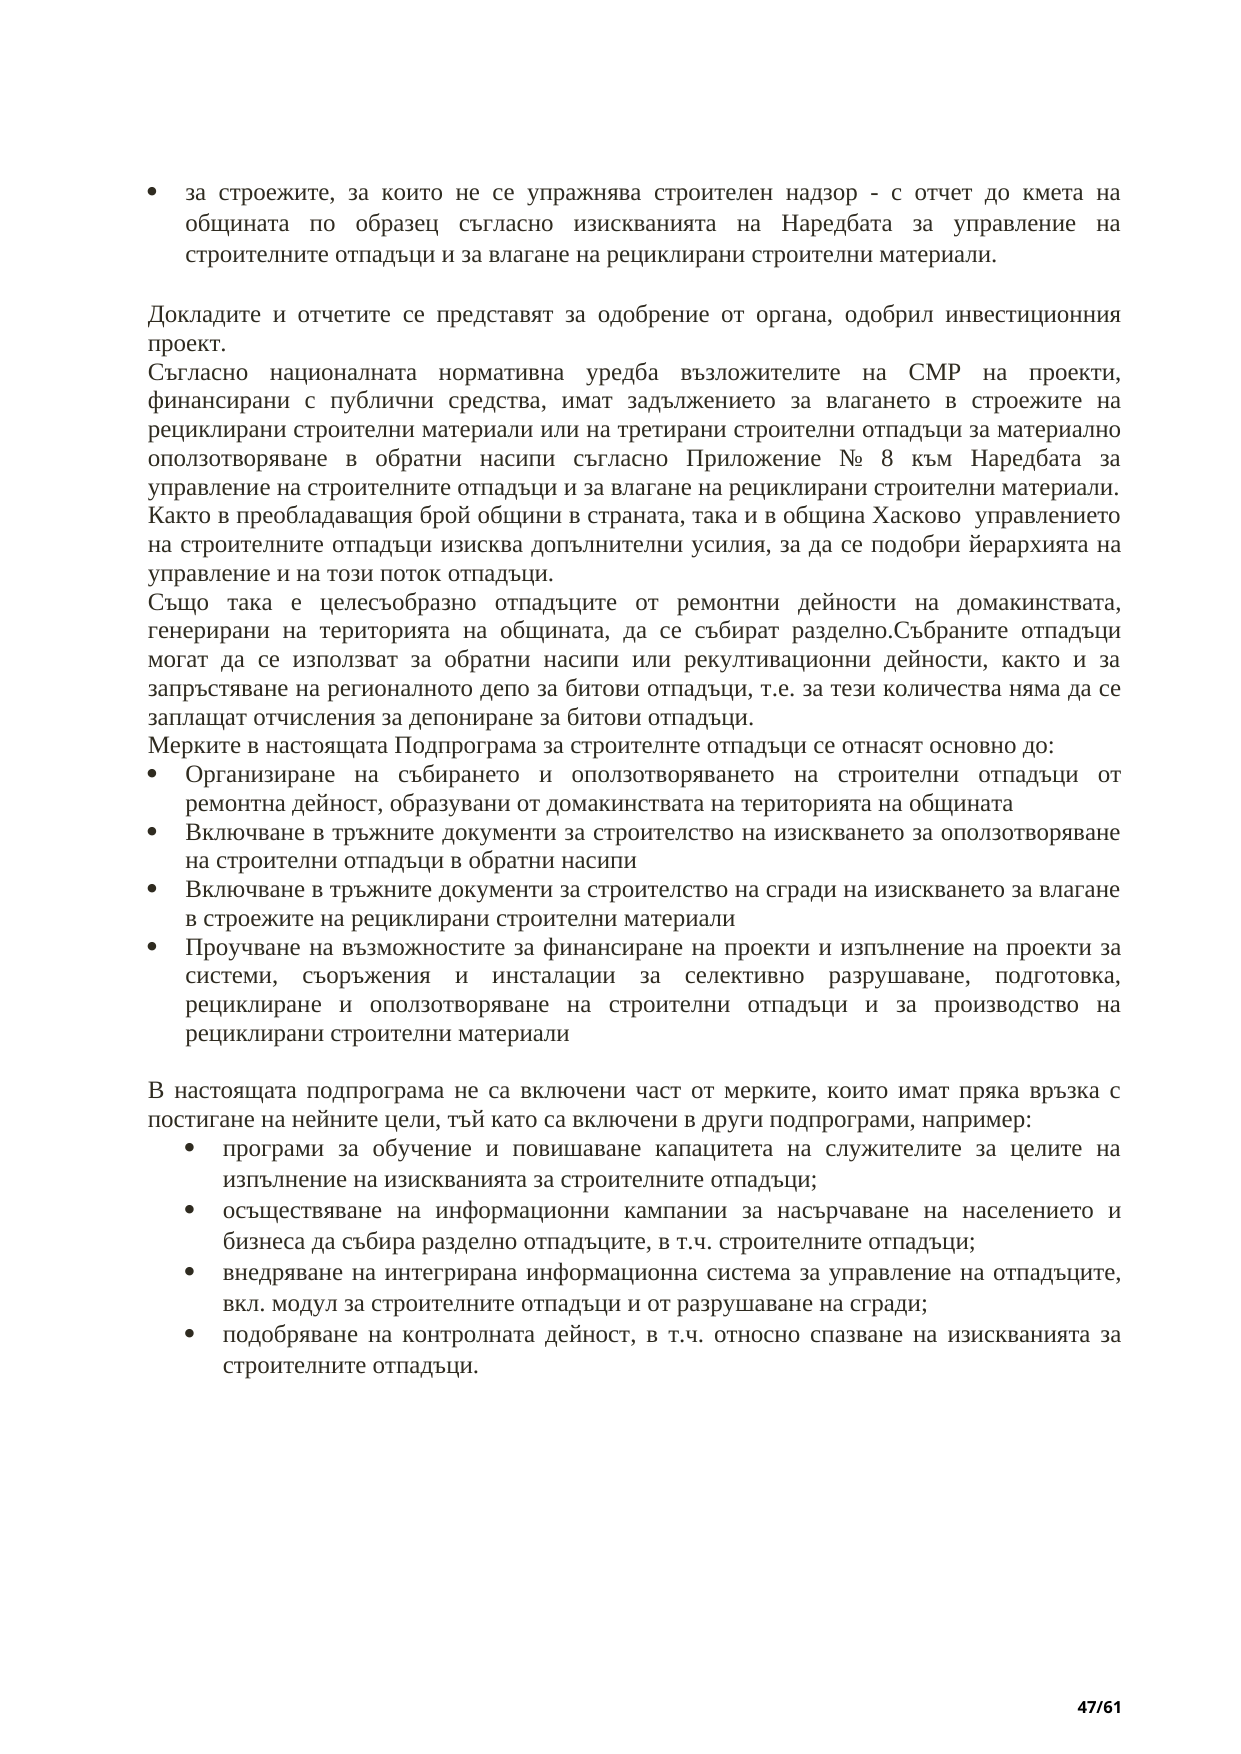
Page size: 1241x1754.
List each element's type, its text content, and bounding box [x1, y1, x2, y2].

text Докладите и отчетите се представят за одобрение от органа, одобрил инвестиционния проект. [148, 299, 1122, 357]
list Организиране на събирането и оползотворяването на строителни отпадъци от ремонтна дейност, образувани от домакинствата на територията на общината [148, 759, 1122, 817]
text Съгласно националната нормативна уредба възложителите на СМР на проекти, финансирани с публични средства, имат задължението за влагането в строежите на рециклирани строителни материали или на третирани строителни отпадъци за материално оползотворяване в обратни насипи съгласно Приложение № 8 към Наредбата за управление на строителните отпадъци и за влагане на рециклирани строителни материали. [148, 357, 1122, 500]
list Включване в тръжните документи за строителство на изискването за оползотворяване на строителни отпадъци в обратни насипи [148, 817, 1122, 874]
list осъществяване на информационни кампании за насърчаване на населението и бизнеса да събира разделно отпадъците, в т.ч. строителните отпадъци; [185, 1195, 1122, 1255]
list програми за обучение и повишаване капацитета на служителите за целите на изпълнение на изискванията за строителните отпадъци; [185, 1133, 1122, 1193]
text Както в преобладаващия брой общини в страната, така и в община Хасково управлението на строителните отпадъци изисква допълнителни усилия, за да се подобри йерархията на управление и на този поток отпадъци. [148, 500, 1122, 587]
list подобряване на контролната дейност, в т.ч. относно спазване на изискванията за строителните отпадъци. [185, 1319, 1122, 1379]
text В настоящата подпрограма не са включени част от мерките, които имат пряка връзка с постигане на нейните цели, тъй като са включени в други подпрограми, например: [148, 1075, 1122, 1133]
list Включване в тръжните документи за строителство на сгради на изискването за влагане в строежите на рециклирани строителни материали [148, 874, 1122, 932]
list внедряване на интегрирана информационна система за управление на отпадъците, вкл. модул за строителните отпадъци и от разрушаване на сгради; [185, 1257, 1122, 1317]
text Мерките в настоящата Подпрограма за строителнте отпадъци се отнасят основно до: [148, 730, 1122, 759]
list Проучване на възможностите за финансиране на проекти и изпълнение на проекти за системи, съоръжения и инсталации за селективно разрушаване, подготовка, рециклиране и оползотворяване на строителни отпадъци и за производство на рециклирани строителни материали [148, 932, 1122, 1047]
list за строежите, за които не се упражнява строителен надзор - с отчет до кмета на общината по образец съгласно изискванията на Наредбата за управление на строителните отпадъци и за влагане на рециклирани строителни материали. [148, 177, 1122, 268]
text Също така е целесъобразно отпадъците от ремонтни дейности на домакинствата, генерирани на територията на общината, да се събират разделно.Събраните отпадъци могат да се използват за обратни насипи или рекултивационни дейности, както и за запръстяване на регионалното депо за битови отпадъци, т.е. за тези количества няма да се заплащат отчисления за депониране за битови отпадъци. [148, 587, 1122, 730]
